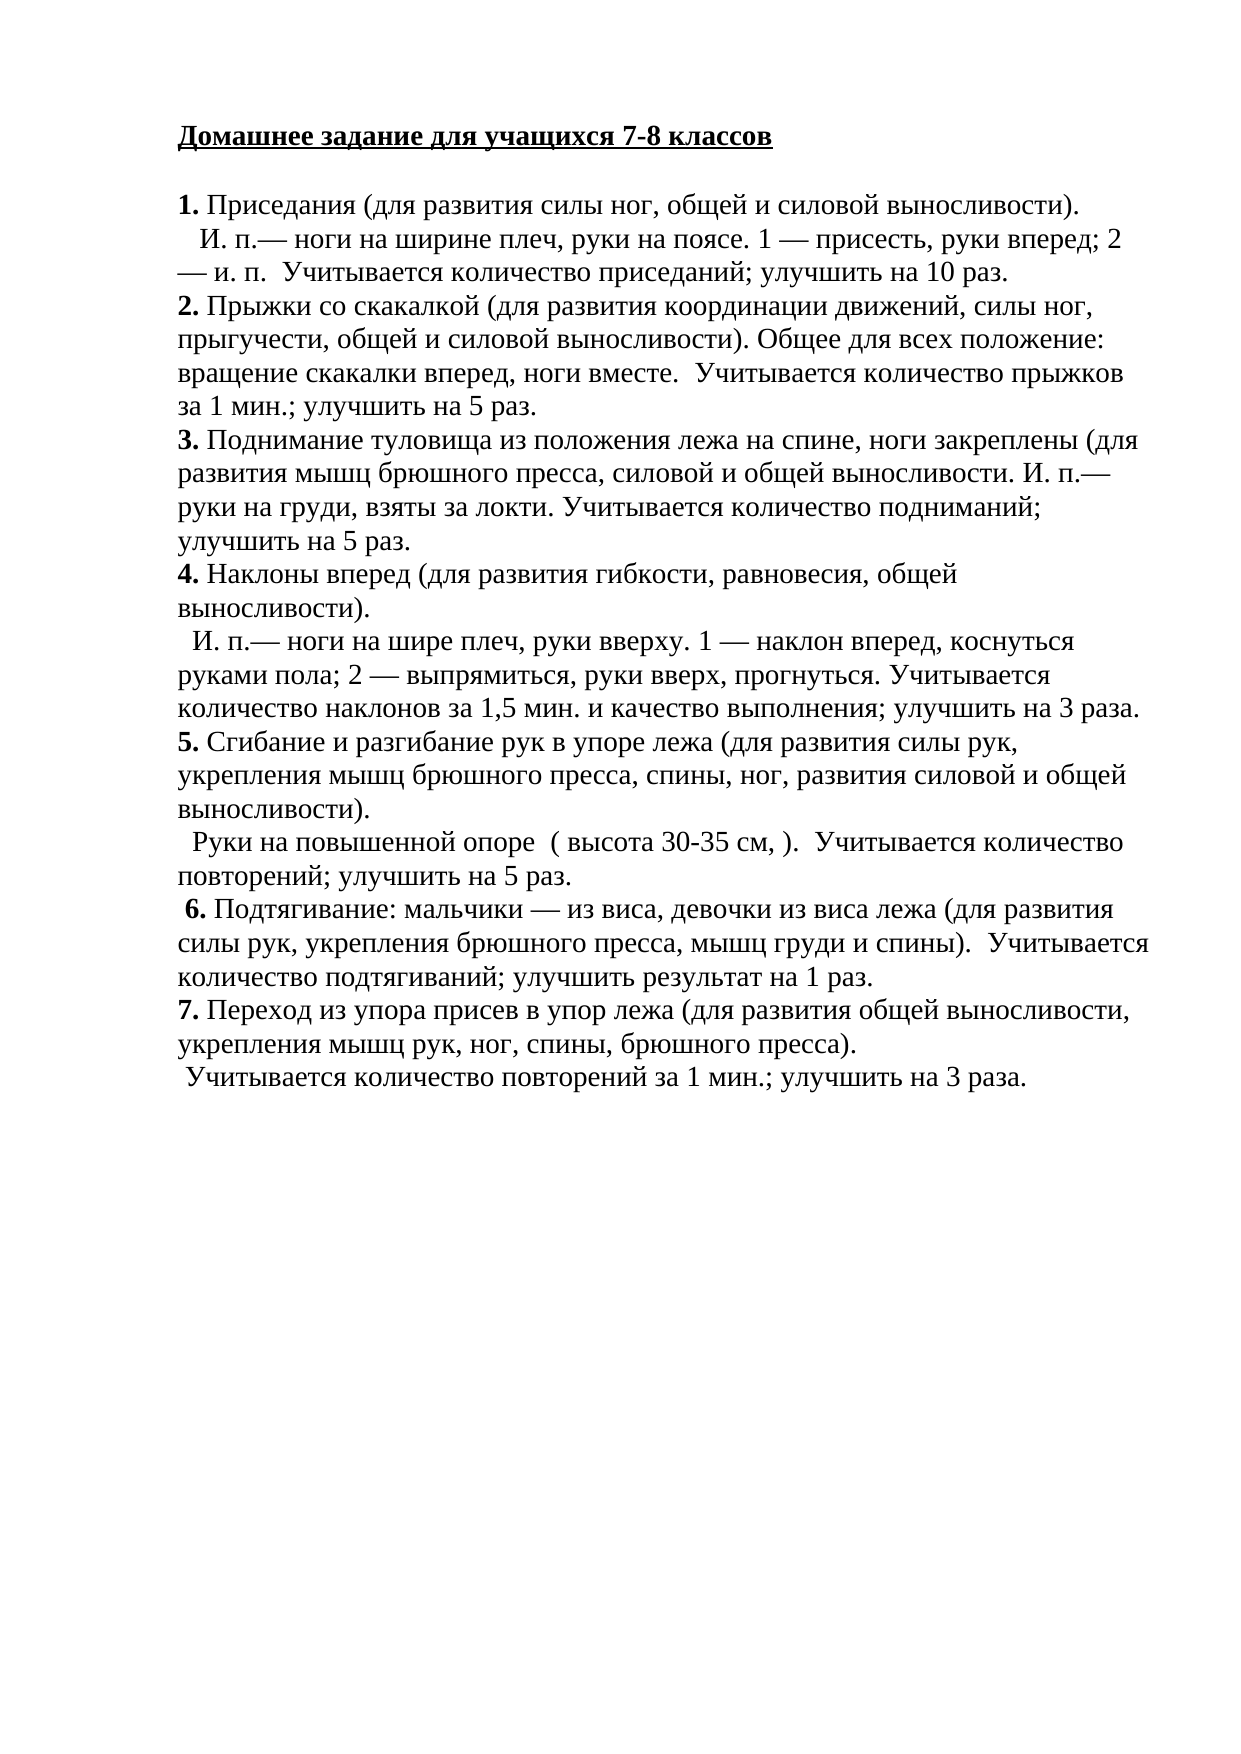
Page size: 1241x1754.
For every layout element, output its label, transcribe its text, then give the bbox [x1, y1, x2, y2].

text Учитывается количество повторений за 1 мин.; улучшить на 3 раза. [177, 1059, 1152, 1093]
text 3. Поднимание туловища из положения лежа на спине, ноги закреплены (для развития мышц брюшного пресса, силовой и общей выносливости. И. п.— руки на груди, взяты за локти. Учитывается количество подниманий; улучшить на 5 раз. [177, 422, 1152, 556]
text 2. Прыжки со скакалкой (для развития координации движений, силы ног, прыгучести, общей и силовой выносливости). Общее для всех положение: вращение скакалки вперед, ноги вместе. Учитывается количество прыжков за 1 мин.; улучшить на 5 раз. [177, 288, 1152, 422]
text 6. Подтягивание: мальчики — из виса, девочки из виса лежа (для развития силы рук, укрепления брюшного пресса, мышц груди и спины). Учитывается количество подтягиваний; улучшить результат на 1 раз. [177, 892, 1152, 992]
text Домашнее задание для учащихся 7-8 классов [177, 118, 1152, 152]
text Руки на повышенной опоре ( высота 30-35 см, ). Учитывается количество повторений; улучшить на 5 раз. [177, 824, 1152, 892]
text 1. Приседания (для развития силы ног, общей и силовой выносливости). [177, 187, 1152, 221]
text 7. Переход из упора присев в упор лежа (для развития общей выносливости, укрепления мышц рук, ног, спины, брюшного пресса). [177, 992, 1152, 1059]
text И. п.— ноги на шире плеч, руки вверху. 1 — наклон вперед, коснуться руками пола; 2 — выпрямиться, руки вверх, прогнуться. Учитывается количество наклонов за 1,5 мин. и качество выполнения; улучшить на 3 раза. [177, 623, 1152, 724]
text 4. Наклоны вперед (для развития гибкости, равновесия, общей выносливости). [177, 556, 1152, 623]
text 5. Сгибание и разгибание рук в упоре лежа (для развития силы рук, укрепления мышц брюшного пресса, спины, ног, развития силовой и общей выносливости). [177, 724, 1152, 824]
text И. п.— ноги на ширине плеч, руки на поясе. 1 — присесть, руки вперед; 2 — и. п. Учитывается количество приседаний; улучшить на 10 раз. [177, 221, 1152, 288]
